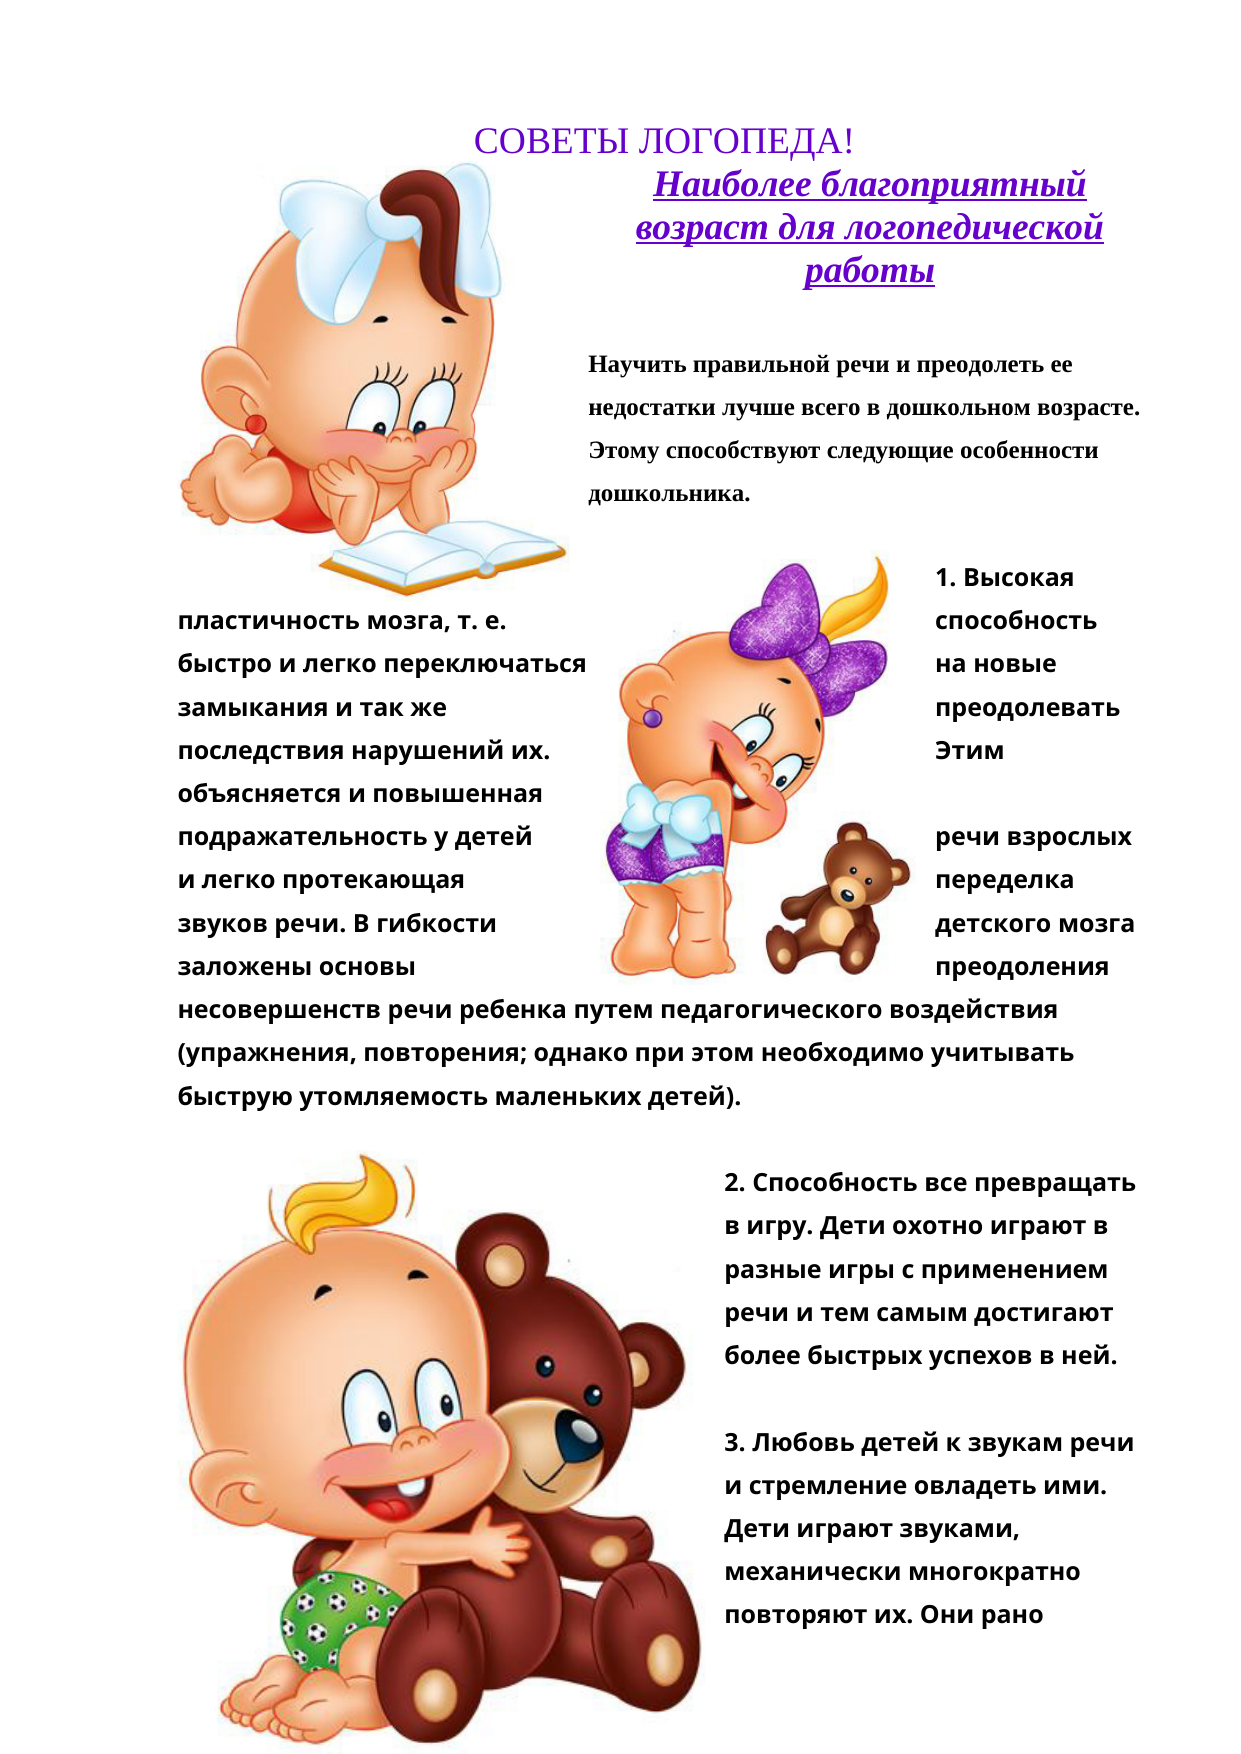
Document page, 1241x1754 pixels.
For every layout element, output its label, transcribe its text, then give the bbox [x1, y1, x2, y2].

text Наиболее благоприятный возраст для логопедической работы [570, 161, 1152, 291]
picture [177, 161, 570, 601]
text Научить правильной речи и преодолеть ее недостатки лучше всего в дошкольном возрасте. Этому способствуют следующие особенности дошкольника. [570, 334, 1152, 507]
text 2. Способность все превращать в игру. Дети охотно играют в разные игры с применением речи и тем самым достигают более быстрых успехов в ней. [706, 1156, 1152, 1372]
picture [177, 1150, 706, 1754]
picture [588, 550, 917, 985]
text СОВЕТЫ ЛОГОПЕДА! [177, 118, 1152, 161]
